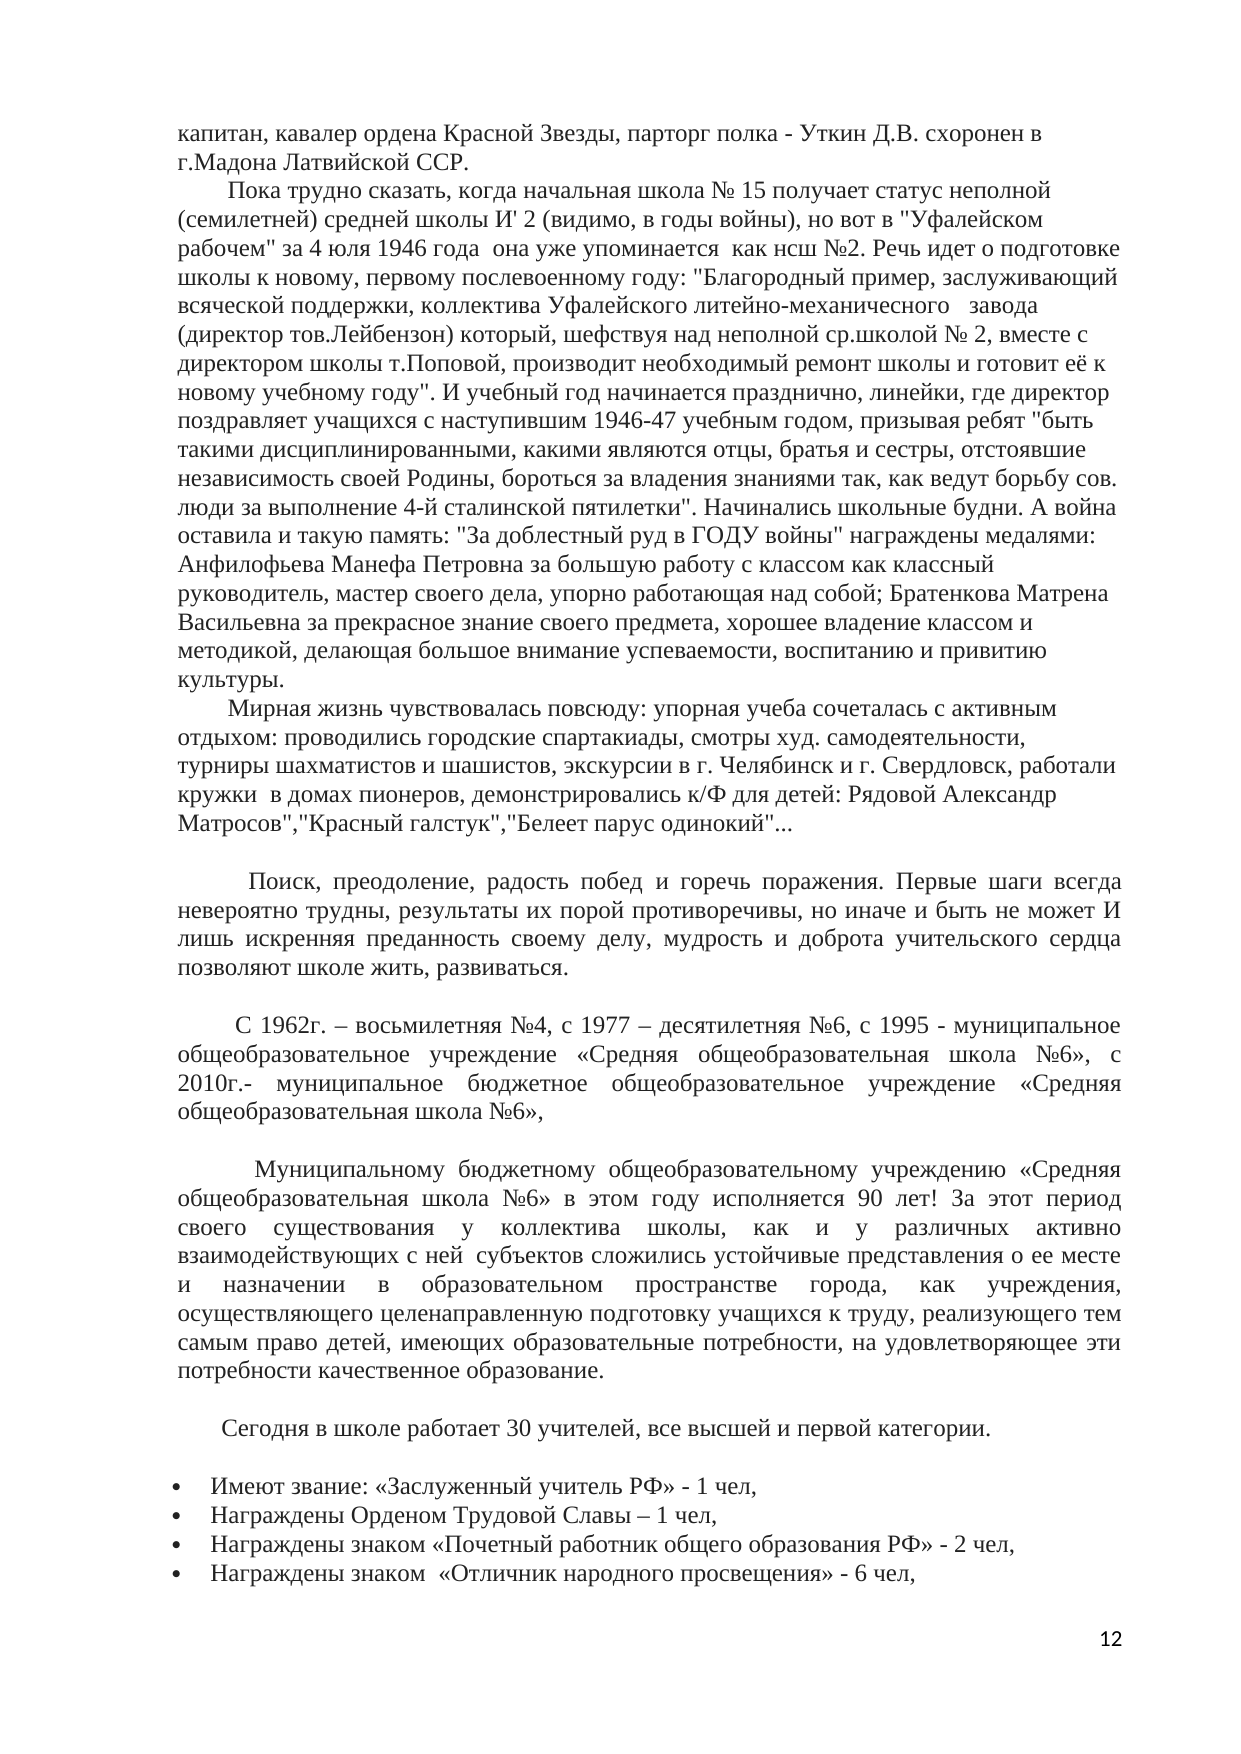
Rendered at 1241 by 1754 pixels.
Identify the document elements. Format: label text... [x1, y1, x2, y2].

text Сегодня в школе работает 30 учителей, все высшей и первой категории. [177, 1413, 1122, 1442]
list Награждены знаком «Отличник народного просвещения» - 6 чел, [173, 1558, 1122, 1586]
list Награждены Орденом Трудовой Славы – 1 чел, [173, 1500, 1122, 1529]
list Награждены знаком «Почетный работник общего образования РФ» - 2 чел, [173, 1529, 1122, 1558]
text Муниципальному бюджетному общеобразовательному учреждению «Средняя общеобразовательная школа №6» в этом году исполняется 90 лет! За этот период своего существования у коллектива школы, как и у различных активно взаимодействующих с ней субъектов сложились устойчивые представления о ее месте и назначении в образовательном пространстве города, как учреждения, осуществляющего целенаправленную подготовку учащихся к труду, реализующего тем самым право детей, имеющих образовательные потребности, на удовлетворяющее эти потребности качественное образование. [177, 1154, 1122, 1384]
text С 1962г. – восьмилетняя №4, с 1977 – десятилетняя №6, с 1995 - муниципальное общеобразовательное учреждение «Средняя общеобразовательная школа №6», с 2010г.- муниципальное бюджетное общеобразовательное учреждение «Средняя общеобразовательная школа №6», [177, 1010, 1122, 1125]
text Поиск, преодоление, радость побед и горечь поражения. Первые шаги всегда невероятно трудны, результаты их порой противоречивы, но иначе и быть не может И лишь искренняя преданность своему делу, мудрость и доброта учительского сердца позволяют школе жить, развиваться. [177, 866, 1122, 981]
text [177, 118, 1122, 837]
list Имеют звание: «Заслуженный учитель РФ» - 1 чел, [173, 1471, 1122, 1500]
